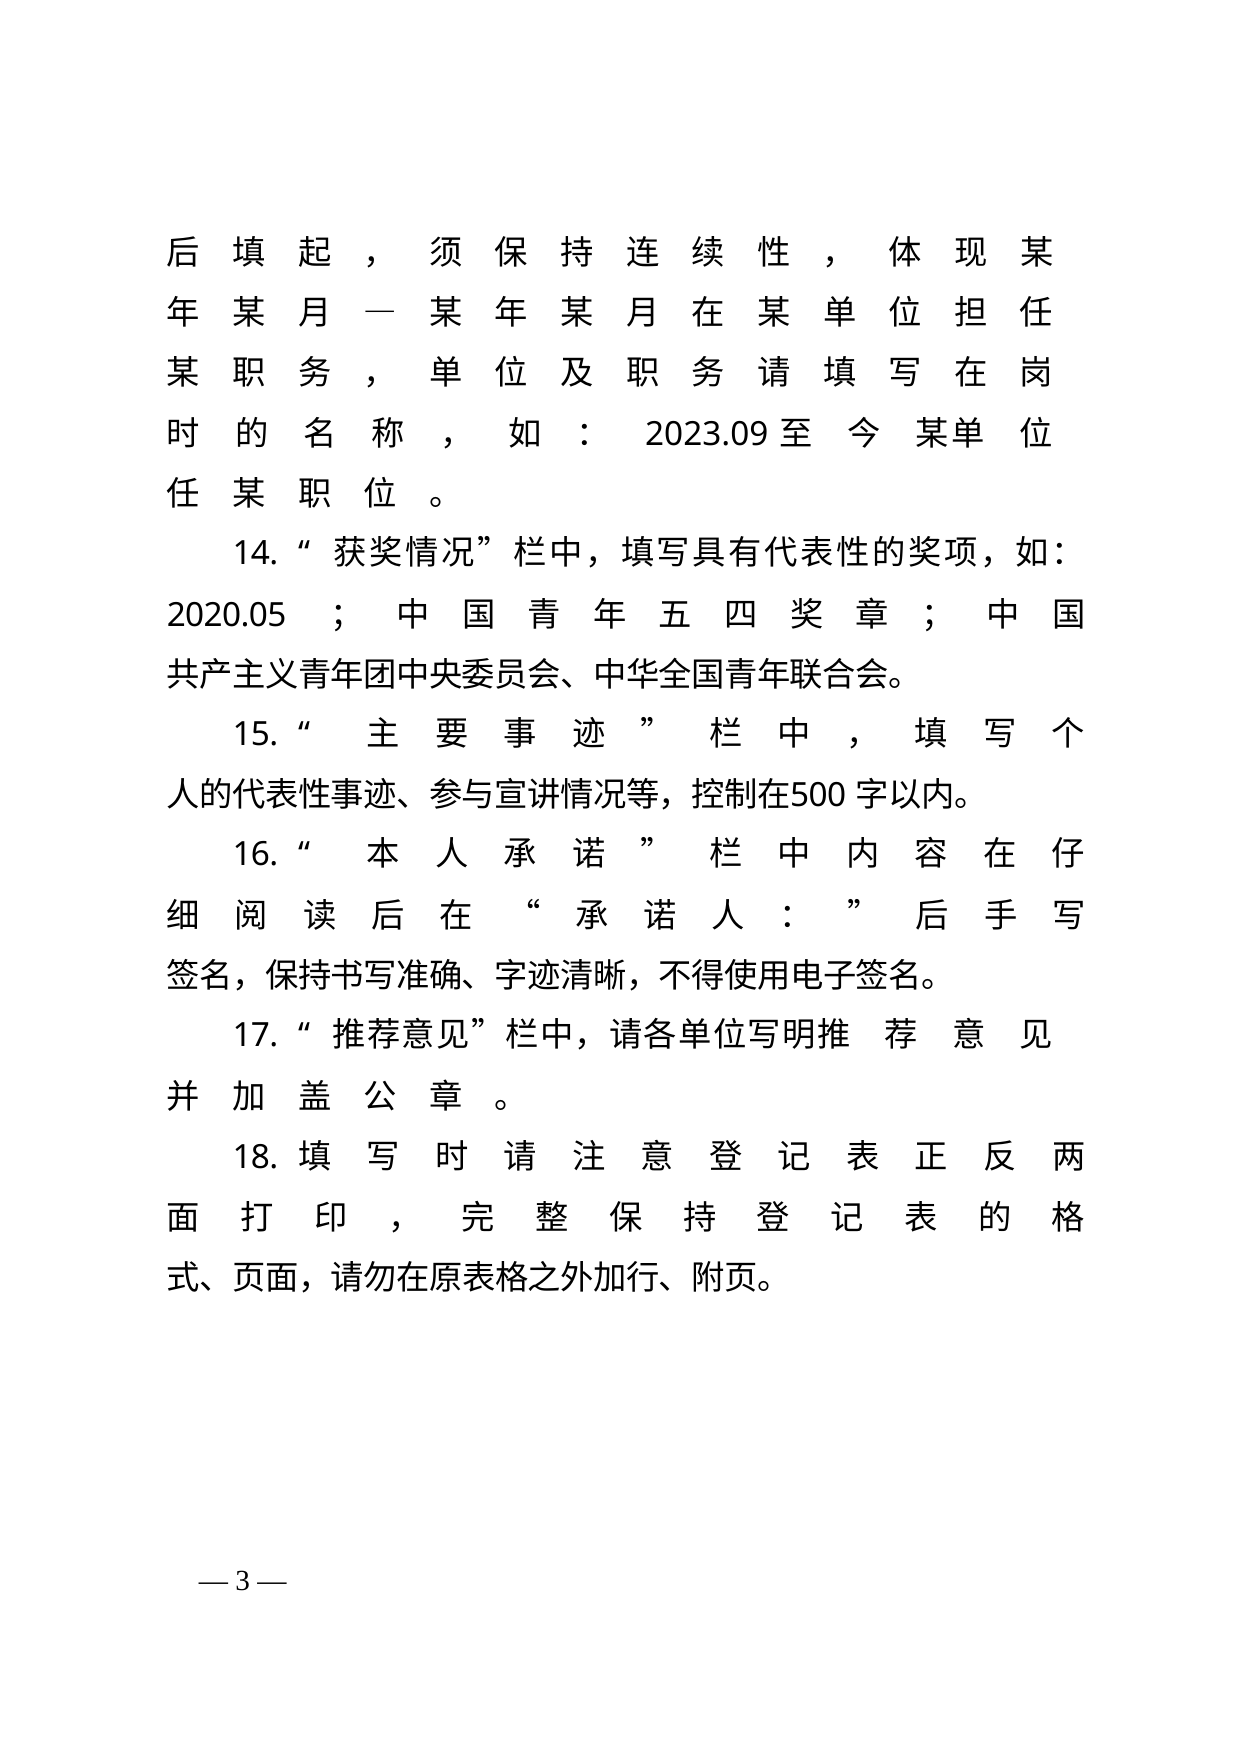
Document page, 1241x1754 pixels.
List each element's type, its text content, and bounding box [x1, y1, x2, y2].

list “获奖情况”栏中，填写具有代表性的奖项，如：2020.05；中国青年五四奖章；中国共产主义青年团中央委员会、中华全国青年联合会。 [167, 521, 1085, 702]
list “工作经历”栏中，自毕业后填起，须保持连续性，体现某年某月—某年某月在某单位担任某职务，单位及职务请填写在岗时的名称，如：2023.09至今某单位任某职位。 [167, 219, 1085, 521]
list “主要事迹”栏中，填写个人的代表性事迹、参与宣讲情况等，控制在500字以内。 [167, 702, 1085, 823]
list “推荐意见”栏中，请各单位写明推荐意见并加盖公章。 [167, 1003, 1085, 1124]
list 填写时请注意登记表正反两面打印，完整保持登记表的格式、页面，请勿在原表格之外加行、附页。 [167, 1124, 1085, 1305]
list “本人承诺”栏中内容在仔细阅读后在“承诺人：”后手写签名，保持书写准确、字迹清晰，不得使用电子签名。 [167, 823, 1085, 1003]
